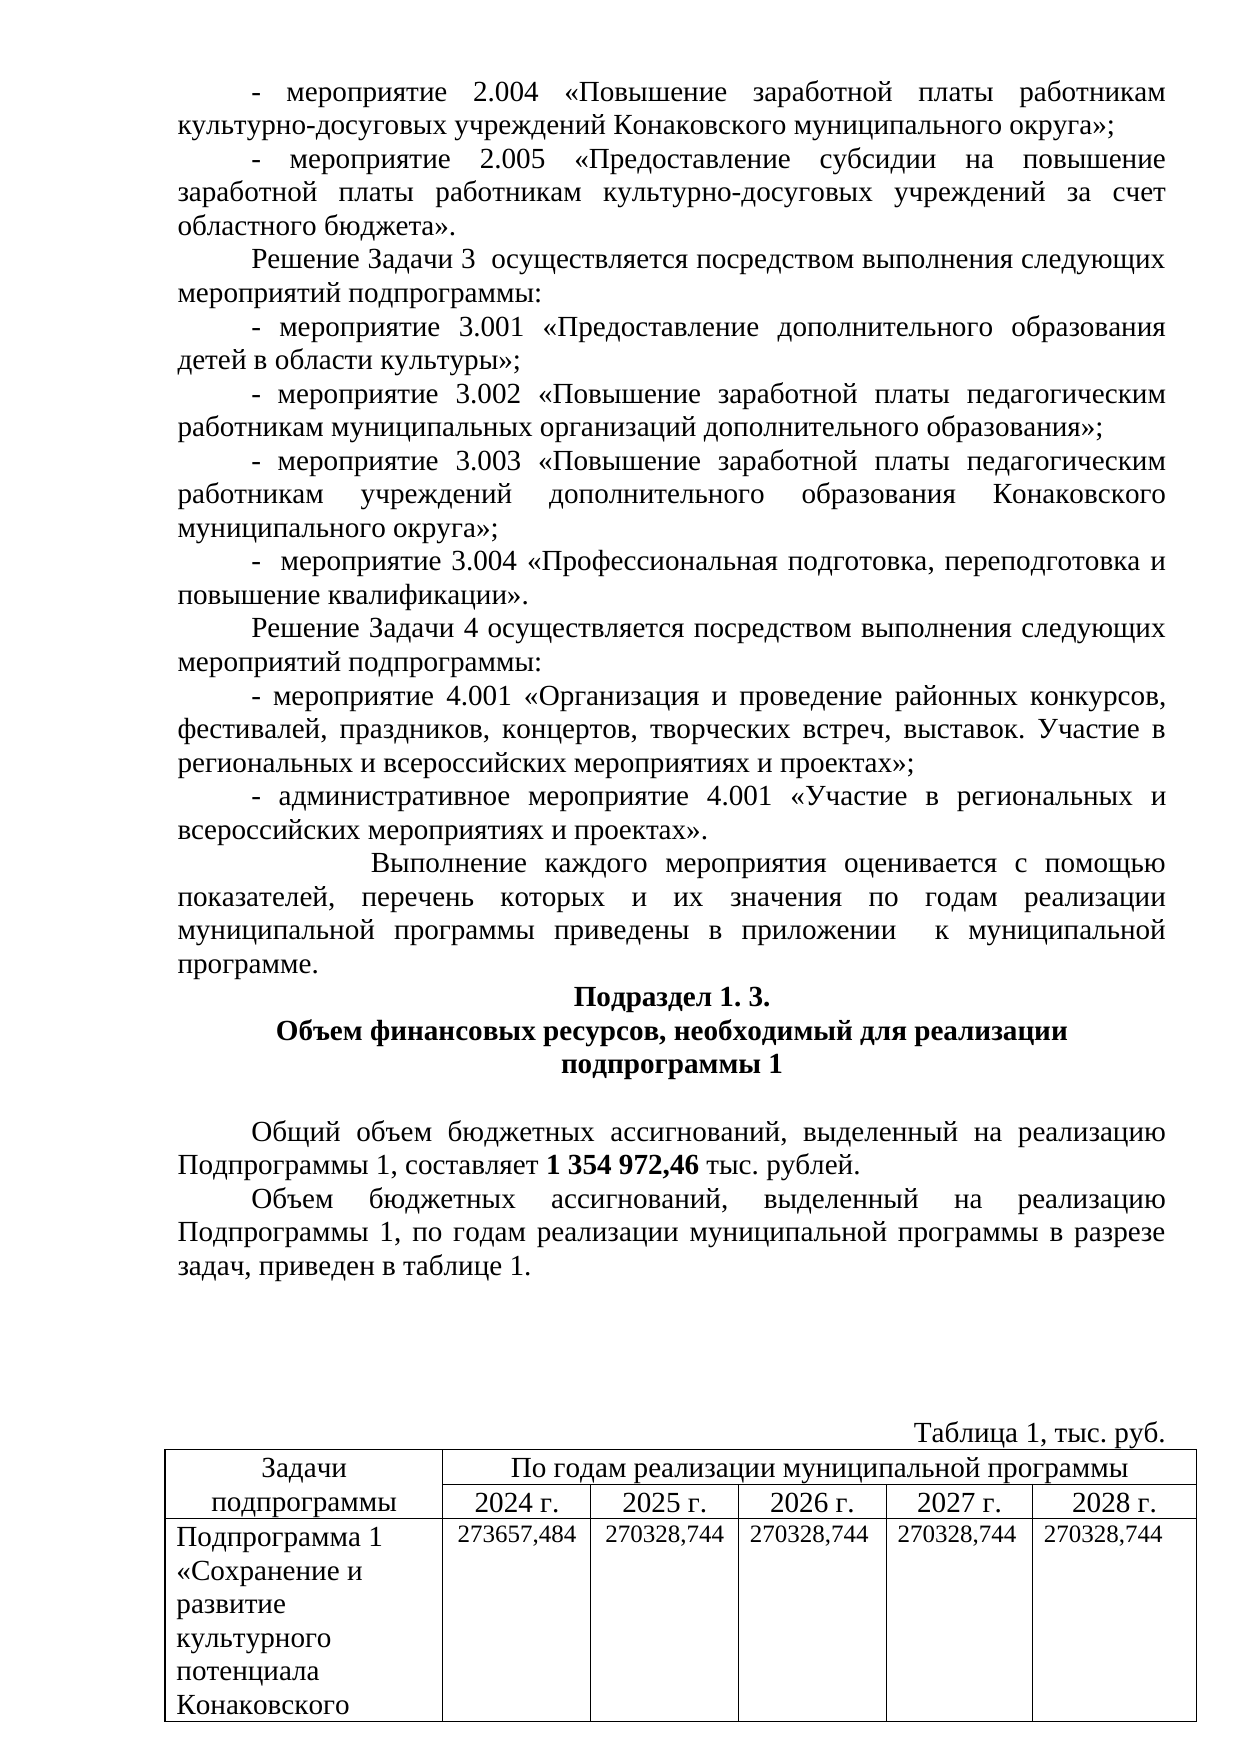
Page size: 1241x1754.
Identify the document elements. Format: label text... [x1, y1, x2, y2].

text - мероприятие 4.001 «Организация и проведение районных конкурсов, фестивалей, праздников, концертов, творческих встреч, выставок. Участие в региональных и всероссийских мероприятиях и проектах»; [177, 678, 1167, 778]
text - административное мероприятие 4.001 «Участие в региональных и всероссийских мероприятиях и проектах». [177, 778, 1167, 845]
table_cell 270328,744 [591, 1519, 738, 1721]
text - мероприятие 3.003 «Повышение заработной платы педагогическим работникам учреждений дополнительного образования Конаковского муниципального округа»; [177, 443, 1167, 543]
table_cell 270328,744 [1033, 1519, 1196, 1721]
text - мероприятие 3.002 «Повышение заработной платы педагогическим работникам муниципальных организаций дополнительного образования»; [177, 376, 1167, 443]
text - мероприятие 3.001 «Предоставление дополнительного образования детей в области культуры»; [177, 309, 1167, 376]
text - мероприятие 2.004 «Повышение заработной платы работникам культурно-досуговых учреждений Конаковского муниципального округа»; [177, 74, 1167, 141]
table_header Задачи подпрограммы [166, 1450, 442, 1518]
text - мероприятие 3.004 «Профессиональная подготовка, переподготовка и повышение квалификации». [177, 543, 1167, 611]
table_cell 2024 г. [443, 1485, 590, 1518]
text - мероприятие 2.005 «Предоставление субсидии на повышение заработной платы работникам культурно-досуговых учреждений за счет областного бюджета». [177, 141, 1167, 242]
table_cell 270328,744 [887, 1519, 1032, 1721]
text Выполнение каждого мероприятия оценивается с помощью показателей, перечень которых и их значения по годам реализации муниципальной программы приведены в приложении к муниципальной программе. [177, 845, 1167, 979]
table_cell 2026 г. [739, 1485, 886, 1518]
table_cell 2025 г. [591, 1485, 738, 1518]
text Решение Задачи 4 осуществляется посредством выполнения следующих мероприятий подпрограммы: [177, 611, 1167, 678]
text Подраздел 1. 3. [177, 979, 1167, 1013]
table_cell 2028 г. [1033, 1485, 1196, 1518]
text Решение Задачи 3 осуществляется посредством выполнения следующих мероприятий подпрограммы: [177, 242, 1167, 309]
text Объем финансовых ресурсов, необходимый для реализации подпрограммы 1 [177, 1013, 1167, 1080]
table_cell 2027 г. [887, 1485, 1032, 1518]
table_cell 273657,484 [443, 1519, 590, 1721]
table_cell 270328,744 [739, 1519, 886, 1721]
text Общий объем бюджетных ассигнований, выделенный на реализацию Подпрограммы 1, составляет 1 354 972,46 тыс. рублей. [177, 1114, 1167, 1181]
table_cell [166, 1519, 442, 1721]
table_header По годам реализации муниципальной программы [443, 1450, 1196, 1484]
text Объем бюджетных ассигнований, выделенный на реализацию Подпрограммы 1, по годам реализации муниципальной программы в разрезе задач, приведен в таблице 1. [177, 1181, 1167, 1281]
text Таблица 1, тыс. руб. [177, 1416, 1167, 1449]
